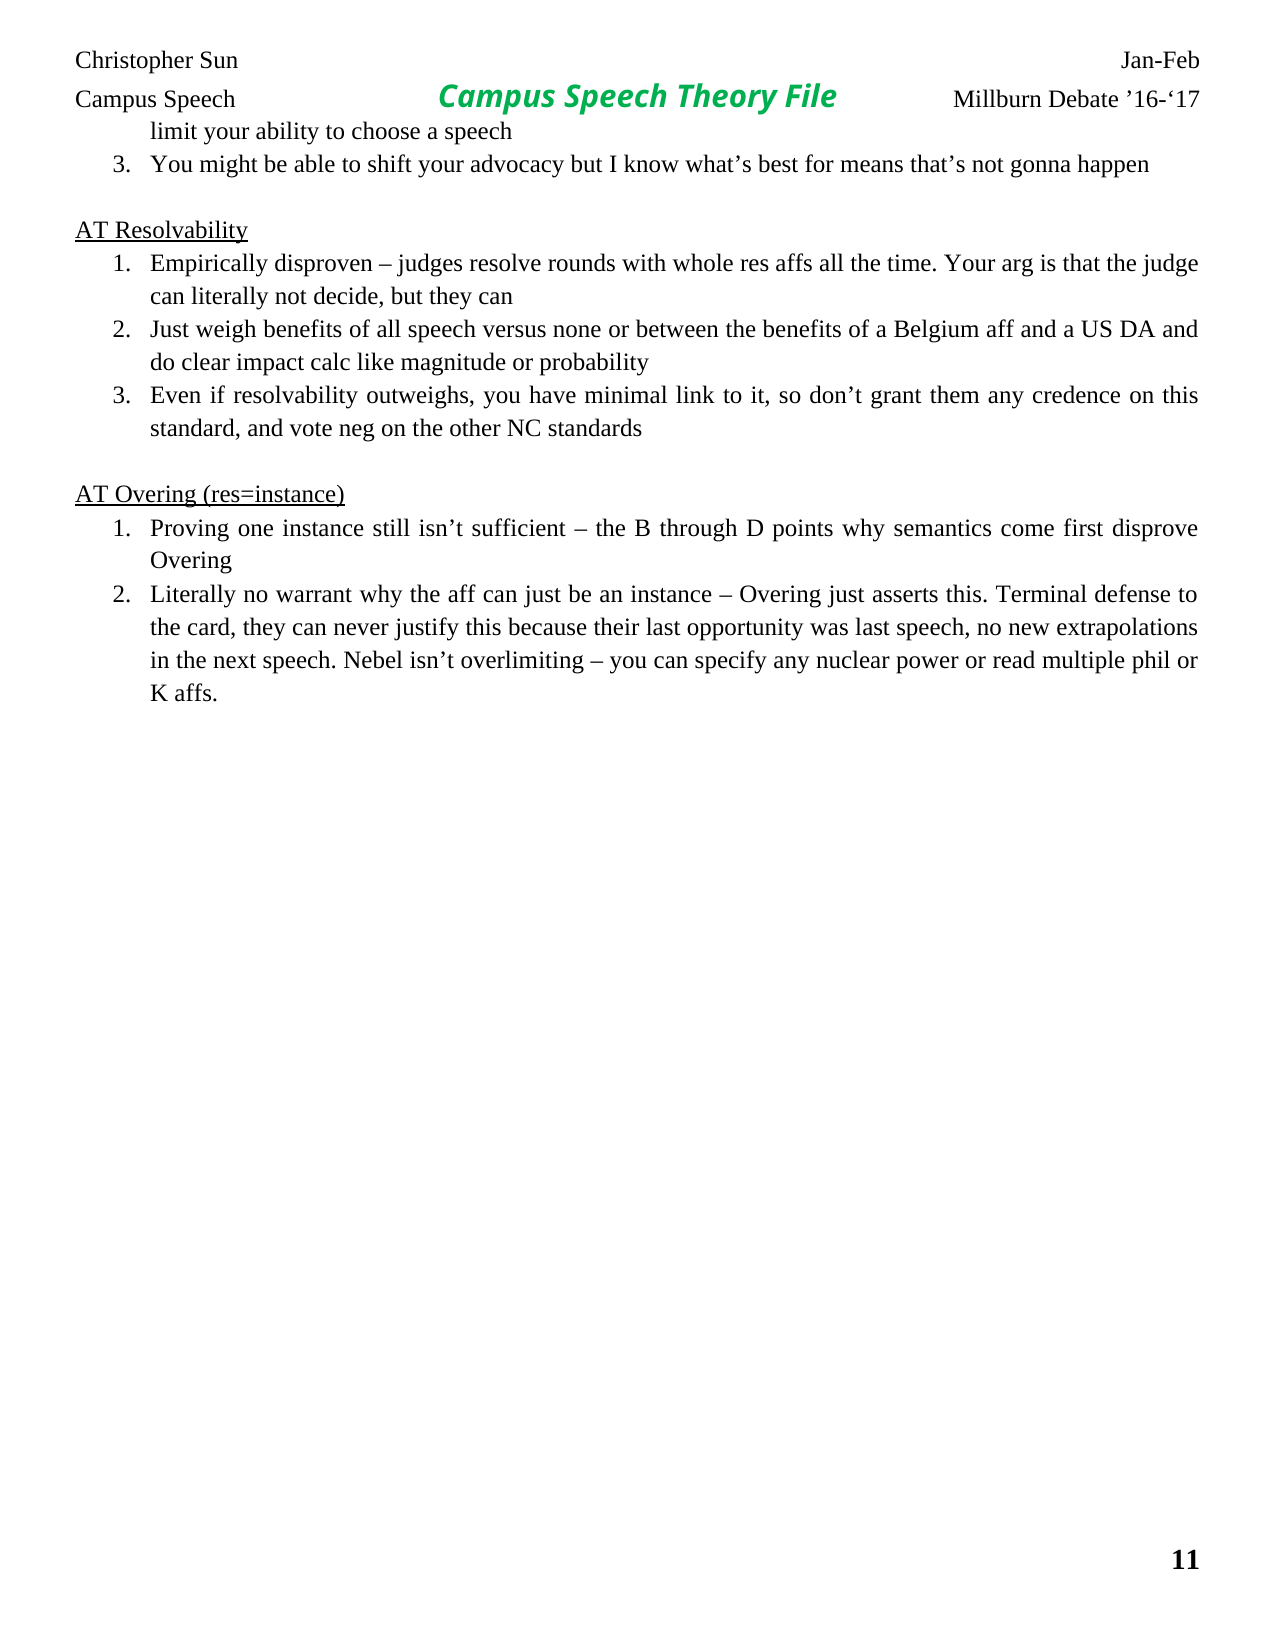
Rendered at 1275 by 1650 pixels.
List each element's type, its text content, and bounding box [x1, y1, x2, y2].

list Proving one instance still isn’t sufficient – the B through D points why semantics come first disprove Overing [112, 513, 1200, 574]
list You might be able to shift your advocacy but I know what’s best for means that’s not gonna happen [112, 149, 1200, 178]
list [112, 116, 1200, 145]
subtitle AT Resolvability [75, 215, 1200, 244]
subtitle AT Overing (res=instance) [75, 479, 1200, 508]
list Even if resolvability outweighs, you have minimal link to it, so don’t grant them any credence on this standard, and vote neg on the other NC standards [112, 381, 1200, 442]
list Literally no warrant why the aff can just be an instance – Overing just asserts this. Terminal defense to the card, they can never justify this because their last opportunity was last speech, no new extrapolations in the next speech. Nebel isn’t overlimiting – you can specify any nuclear power or read multiple phil or K affs. [112, 579, 1200, 706]
list Just weigh benefits of all speech versus none or between the benefits of a Belgium aff and a US DA and do clear impact calc like magnitude or probability [112, 314, 1200, 376]
list Empirically disproven – judges resolve rounds with whole res affs all the time. Your arg is that the judge can literally not decide, but they can [112, 248, 1200, 310]
